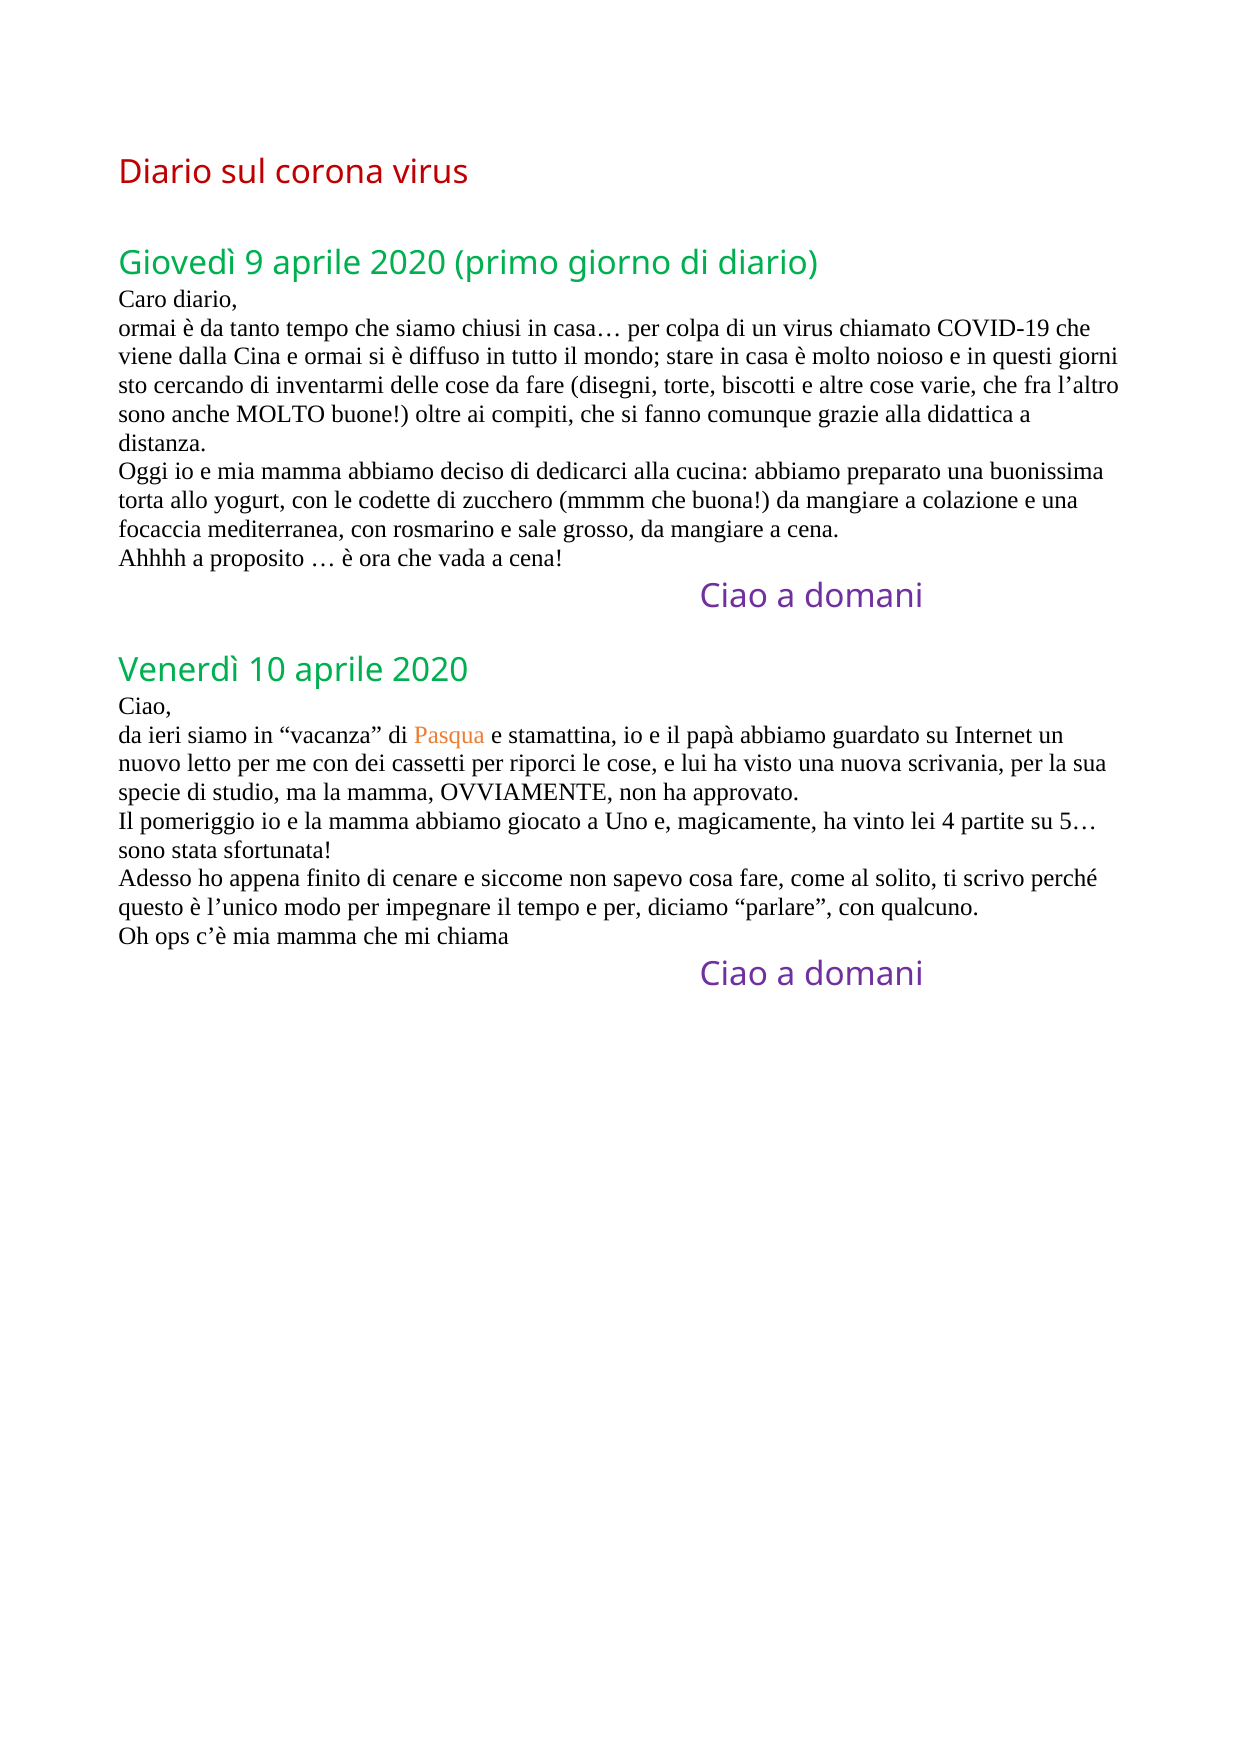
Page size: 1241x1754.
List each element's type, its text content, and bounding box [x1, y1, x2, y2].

text Ciao, [118, 691, 1122, 720]
text Giovedì 9 aprile 2020 (primo giorno di diario) [118, 238, 1122, 284]
text Oggi io e mia mamma abbiamo deciso di dedicarci alla cucina: abbiamo preparato una buonissima torta allo yogurt, con le codette di zucchero (mmmm che buona!) da mangiare a colazione e una focaccia mediterranea, con rosmarino e sale grosso, da mangiare a cena. [118, 456, 1122, 543]
text Ciao a domani [118, 571, 1122, 617]
text Adesso ho appena finito di cenare e siccome non sapevo cosa fare, come al solito, ti scrivo perché questo è l’unico modo per impegnare il tempo e per, diciamo “parlare”, con qualcuno. [118, 863, 1122, 921]
text Diario sul corona virus [118, 148, 1122, 193]
text Ahhhh a proposito … è ora che vada a cena! [118, 543, 1122, 571]
text Oh ops c’è mia mamma che mi chiama [118, 921, 1122, 950]
text Venerdì 10 aprile 2020 [118, 646, 1122, 691]
text da ieri siamo in “vacanza” di Pasqua e stamattina, io e il papà abbiamo guardato su Internet un nuovo letto per me con dei cassetti per riporci le cose, e lui ha visto una nuova scrivania, per la sua specie di studio, ma la mamma, OVVIAMENTE, non ha approvato. [118, 720, 1122, 806]
text Il pomeriggio io e la mamma abbiamo giocato a Uno e, magicamente, ha vinto lei 4 partite su 5… sono stata sfortunata! [118, 806, 1122, 863]
text ormai è da tanto tempo che siamo chiusi in casa… per colpa di un virus chiamato COVID-19 che viene dalla Cina e ormai si è diffuso in tutto il mondo; stare in casa è molto noioso e in questi giorni sto cercando di inventarmi delle cose da fare (disegni, torte, biscotti e altre cose varie, che fra l’altro sono anche MOLTO buone!) oltre ai compiti, che si fanno comunque grazie alla didattica a distanza. [118, 313, 1122, 456]
text Caro diario, [118, 284, 1122, 313]
text Ciao a domani [118, 950, 1122, 995]
